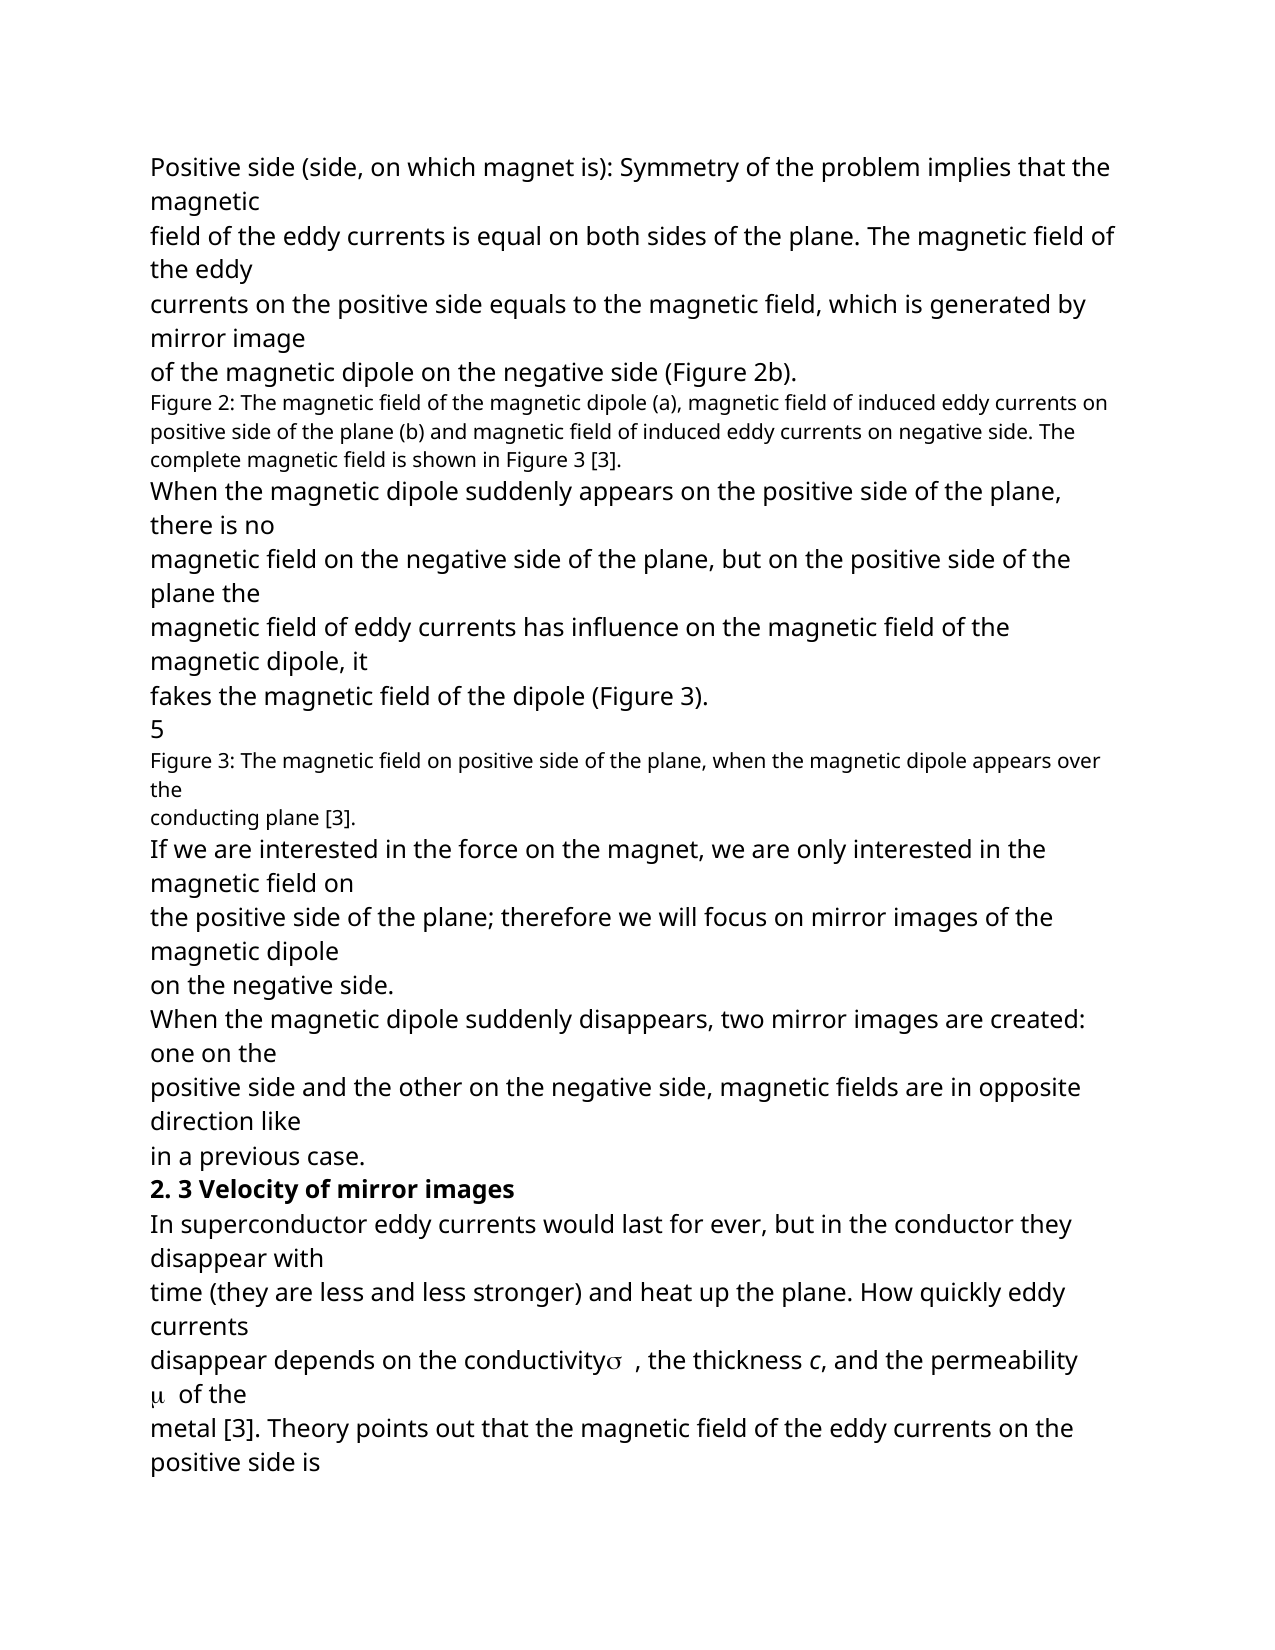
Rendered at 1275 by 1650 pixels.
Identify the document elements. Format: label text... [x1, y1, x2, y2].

text In superconductor eddy currents would last for ever, but in the conductor they disappear with [150, 1206, 1125, 1274]
text on the negative side. [150, 968, 1125, 1002]
text complete magnetic field is shown in Figure 3 [3]. [150, 445, 1125, 474]
text magnetic field on the negative side of the plane, but on the positive side of the plane the [150, 542, 1125, 610]
text positive side of the plane (b) and magnetic field of induced eddy currents on negative side. The [150, 417, 1125, 445]
text of the magnetic dipole on the negative side (Figure 2b). [150, 354, 1125, 388]
text currents on the positive side equals to the magnetic field, which is generated by mirror image [150, 286, 1125, 354]
text positive side and the other on the negative side, magnetic fields are in opposite direction like [150, 1070, 1125, 1138]
text fakes the magnetic field of the dipole (Figure 3). [150, 678, 1125, 712]
text 5 [150, 712, 1125, 746]
text Figure 3: The magnetic field on positive side of the plane, when the magnetic dipole appears over the [150, 746, 1125, 803]
text When the magnetic dipole suddenly disappears, two mirror images are created: one on the [150, 1002, 1125, 1070]
text disappear depends on the conductivity, the thickness c, and the permeability of the [150, 1342, 1125, 1411]
text metal [3]. Theory points out that the magnetic field of the eddy currents on the positive side is [150, 1411, 1125, 1479]
text in a previous case. [150, 1138, 1125, 1172]
text If we are interested in the force on the magnet, we are only interested in the magnetic field on [150, 832, 1125, 900]
text the positive side of the plane; therefore we will focus on mirror images of the magnetic dipole [150, 900, 1125, 968]
text When the magnetic dipole suddenly appears on the positive side of the plane, there is no [150, 474, 1125, 542]
text field of the eddy currents is equal on both sides of the plane. The magnetic field of the eddy [150, 218, 1125, 286]
text 2. 3 Velocity of mirror images [150, 1172, 1125, 1206]
text conducting plane [3]. [150, 803, 1125, 832]
text magnetic field of eddy currents has influence on the magnetic field of the magnetic dipole, it [150, 610, 1125, 678]
text Positive side (side, on which magnet is): Symmetry of the problem implies that the magnetic [150, 150, 1125, 218]
text Figure 2: The magnetic field of the magnetic dipole (a), magnetic field of induced eddy currents on [150, 388, 1125, 417]
text time (they are less and less stronger) and heat up the plane. How quickly eddy currents [150, 1274, 1125, 1342]
